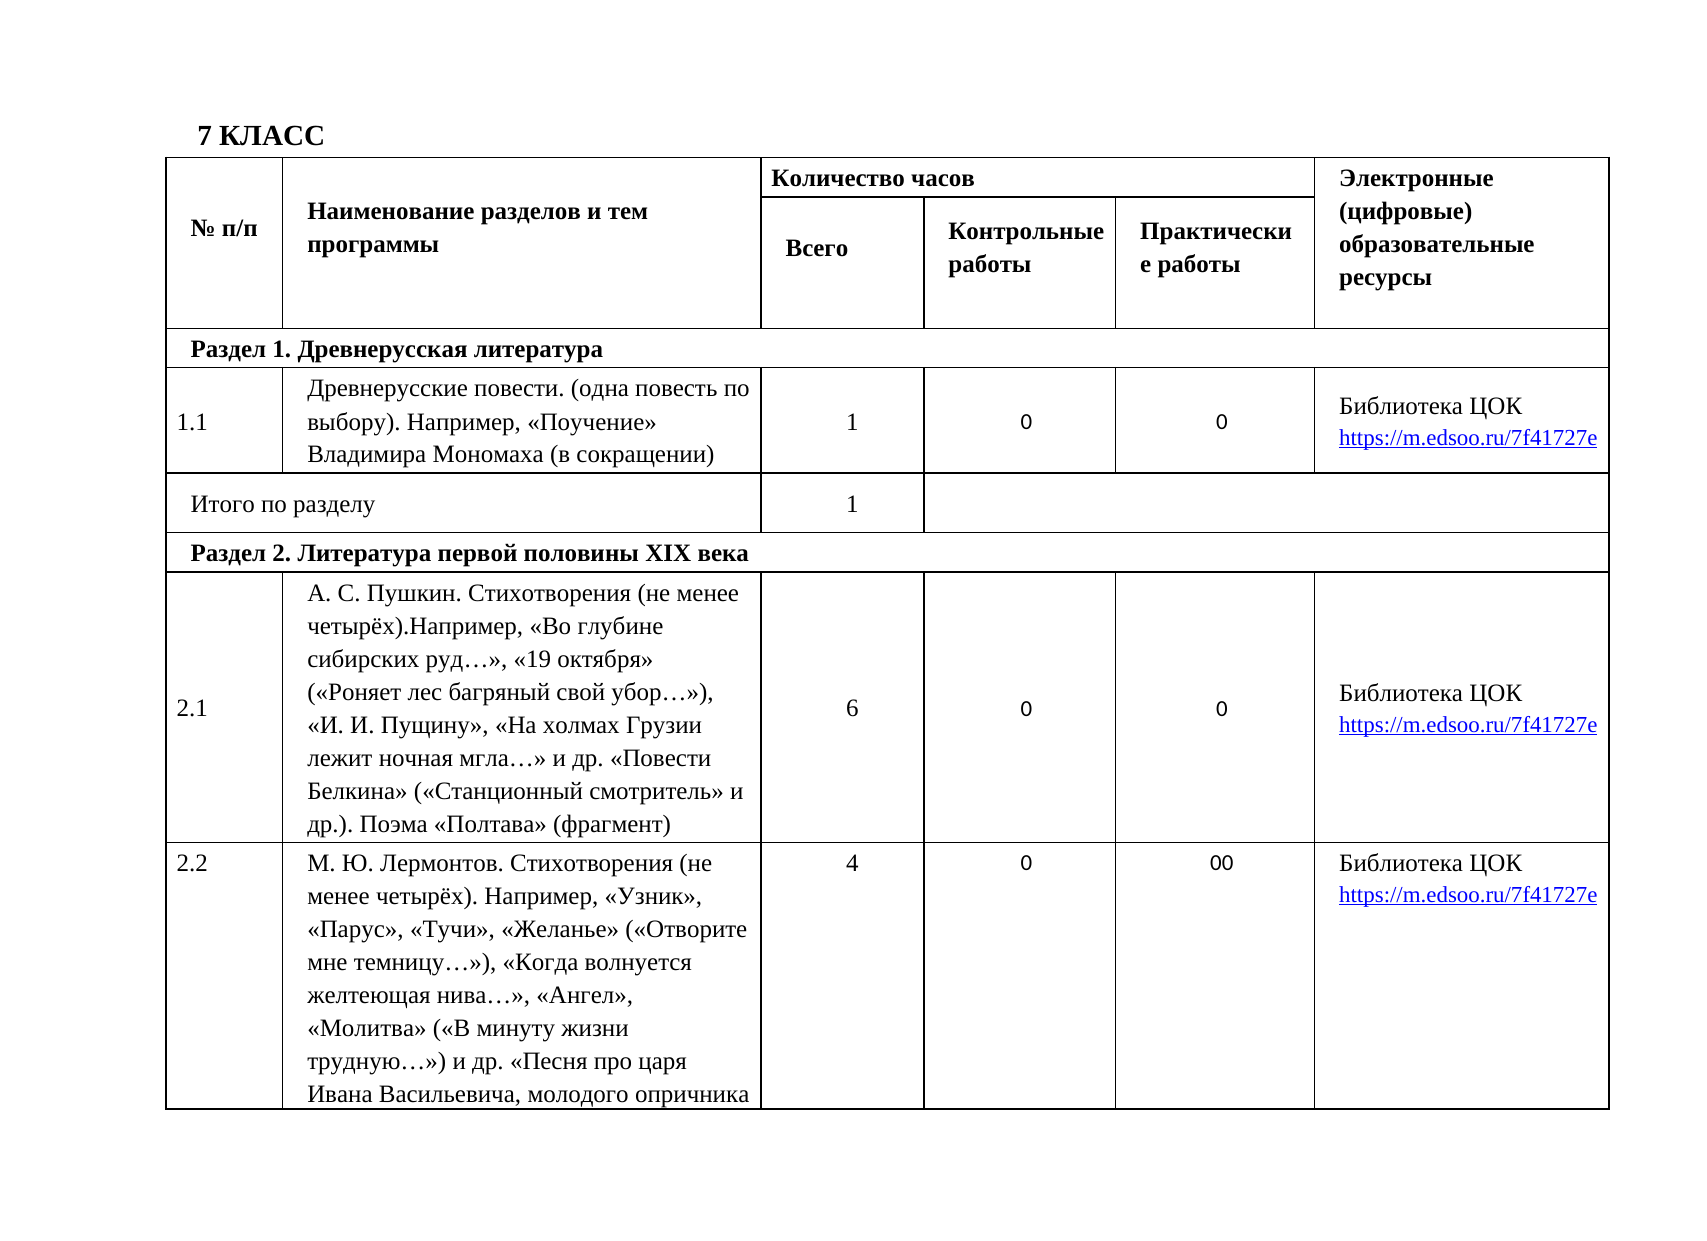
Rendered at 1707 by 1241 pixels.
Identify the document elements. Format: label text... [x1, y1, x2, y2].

table_cell 2.2 [167, 843, 282, 1108]
table_cell 1.1 [167, 368, 282, 472]
table_header Электронные (цифровые) образовательные ресурсы [1315, 158, 1608, 327]
table_cell 00 [1116, 843, 1314, 1108]
table_cell А. С. Пушкин. Стихотворения (не менее четырёх).Например, «Во глубине сибирских руд…», «19 октября» («Роняет лес багряный свой убор…»), «И. И. Пущину», «На холмах Грузии лежит ночная мгла…» и др. «Повести Белкина» («Станционный смотритель» и др.). Поэма «Полтава» (фрагмент) [283, 573, 760, 842]
table_cell Раздел 1. Древнерусская литература [167, 329, 1608, 367]
table_header № п/п [167, 158, 282, 327]
table_header Количество часов [762, 158, 1314, 196]
table_cell 6 [762, 573, 923, 842]
table_cell [925, 474, 1608, 532]
table_cell 4 [762, 843, 923, 1108]
table_cell 0 [925, 573, 1115, 842]
table_cell 0 [1116, 368, 1314, 472]
table_header Наименование разделов и тем программы [283, 158, 760, 327]
table_cell Библиотека ЦОК https://m.edsoo.ru/7f41727e [1315, 573, 1608, 842]
table_cell Раздел 2. Литература первой половины XIX века [167, 533, 1608, 571]
text 7 КЛАСС [190, 118, 1618, 152]
table_cell Практические работы [1116, 198, 1314, 327]
table_cell 1 [762, 368, 923, 472]
table_cell Древнерусские повести. (одна повесть по выбору). Например, «Поучение» Владимира Мономаха (в сокращении) [283, 368, 760, 472]
table_cell Контрольные работы [925, 198, 1115, 327]
table_cell 0 [925, 843, 1115, 1108]
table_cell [1315, 843, 1608, 1108]
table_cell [283, 843, 760, 1108]
table_cell 2.1 [167, 573, 282, 842]
table_cell 1 [762, 474, 923, 532]
table_cell Итого по разделу [167, 474, 760, 532]
table_cell 0 [925, 368, 1115, 472]
table_cell 0 [1116, 573, 1314, 842]
table_cell Библиотека ЦОК https://m.edsoo.ru/7f41727e [1315, 368, 1608, 472]
table_cell Всего [762, 198, 923, 327]
